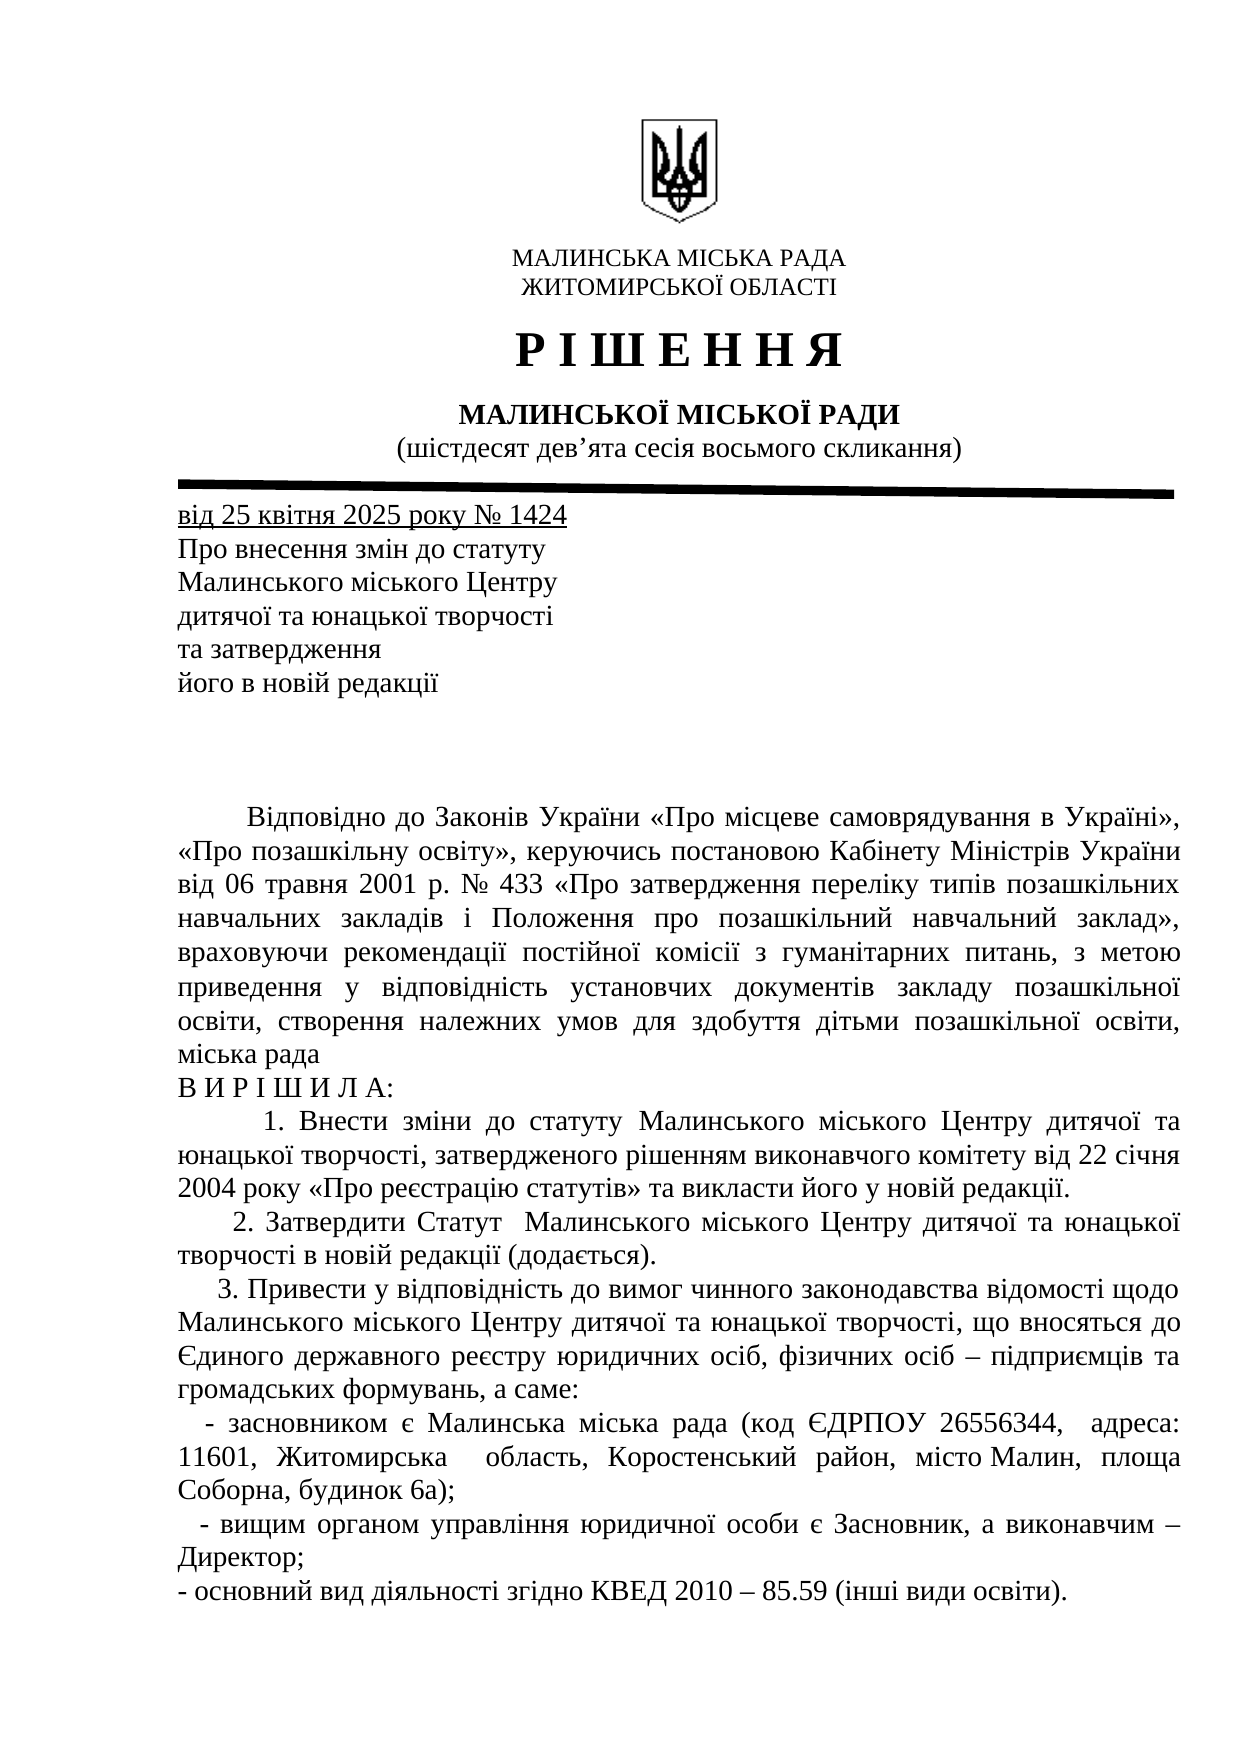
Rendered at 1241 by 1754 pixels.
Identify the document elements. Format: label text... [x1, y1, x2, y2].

text 2. Затвердити Статут Малинського міського Центру дитячої та юнацької творчості в новій редакції (додається). [177, 1204, 1181, 1271]
text 3. Привести у відповідність до вимог чинного законодавства відомості щодо Малинського міського Центру дитячої та юнацької творчості, що вносяться до Єдиного державного реєстру юридичних осіб, фізичних осіб – підприємців та громадських формувань, а саме: [177, 1271, 1181, 1405]
text малинської МІСЬКОЇ ради [177, 397, 1181, 430]
text від 25 квітня 2025 року № 1424 [177, 497, 1181, 531]
text (шістдесят дев’ята сесія восьмого скликання) [177, 430, 1181, 464]
text його в новій редакції [177, 665, 1181, 699]
text Р І Ш Е Н Н я [177, 320, 1181, 378]
text МАЛИНСЬКА МІСЬКА РАДА [177, 243, 1181, 272]
text - засновником є Малинська міська рада (код ЄДРПОУ 26556344, адреса: 11601, Житомирська область, Коростенський район, місто Малин, площа Соборна, будинок 6а); [177, 1405, 1181, 1506]
text дитячої та юнацької творчості [177, 598, 1181, 632]
text Малинського міського Центру [177, 564, 1181, 598]
text ЖИТОМИРСЬКОЇ ОБЛАСТІ [177, 272, 1181, 301]
text В И Р І Ш И Л А: [177, 1070, 1181, 1103]
text та затвердження [177, 632, 1181, 665]
text Відповідно до Законів України «Про місцеве самоврядування в Україні», «Про позашкільну освіту», керуючись постановою Кабінету Міністрів України від 06 травня 2001 р. № 433 «Про затвердження переліку типів позашкільних навчальних закладів і Положення про позашкільний навчальний заклад», враховуючи рекомендації постійної комісії з гуманітарних питань, з метою приведення у відповідність установчих документів закладу позашкільної освіти, створення належних умов для здобуття дітьми позашкільної освіти, міська рада [177, 799, 1181, 1070]
text - вищим органом управління юридичної особи є Засновник, а виконавчим – Директор; [177, 1506, 1181, 1573]
text 1. Внести зміни до статуту Малинського міського Центру дитячої та юнацької творчості, затвердженого рішенням виконавчого комітету від 22 січня 2004 року «Про реєстрацію статутів» та викласти його у новій редакції. [177, 1103, 1181, 1204]
picture [635, 118, 723, 225]
text - основний вид діяльності згідно КВЕД 2010 – 85.59 (інші види освіти). [177, 1573, 1181, 1606]
text Про внесення змін до статуту [177, 531, 1181, 564]
